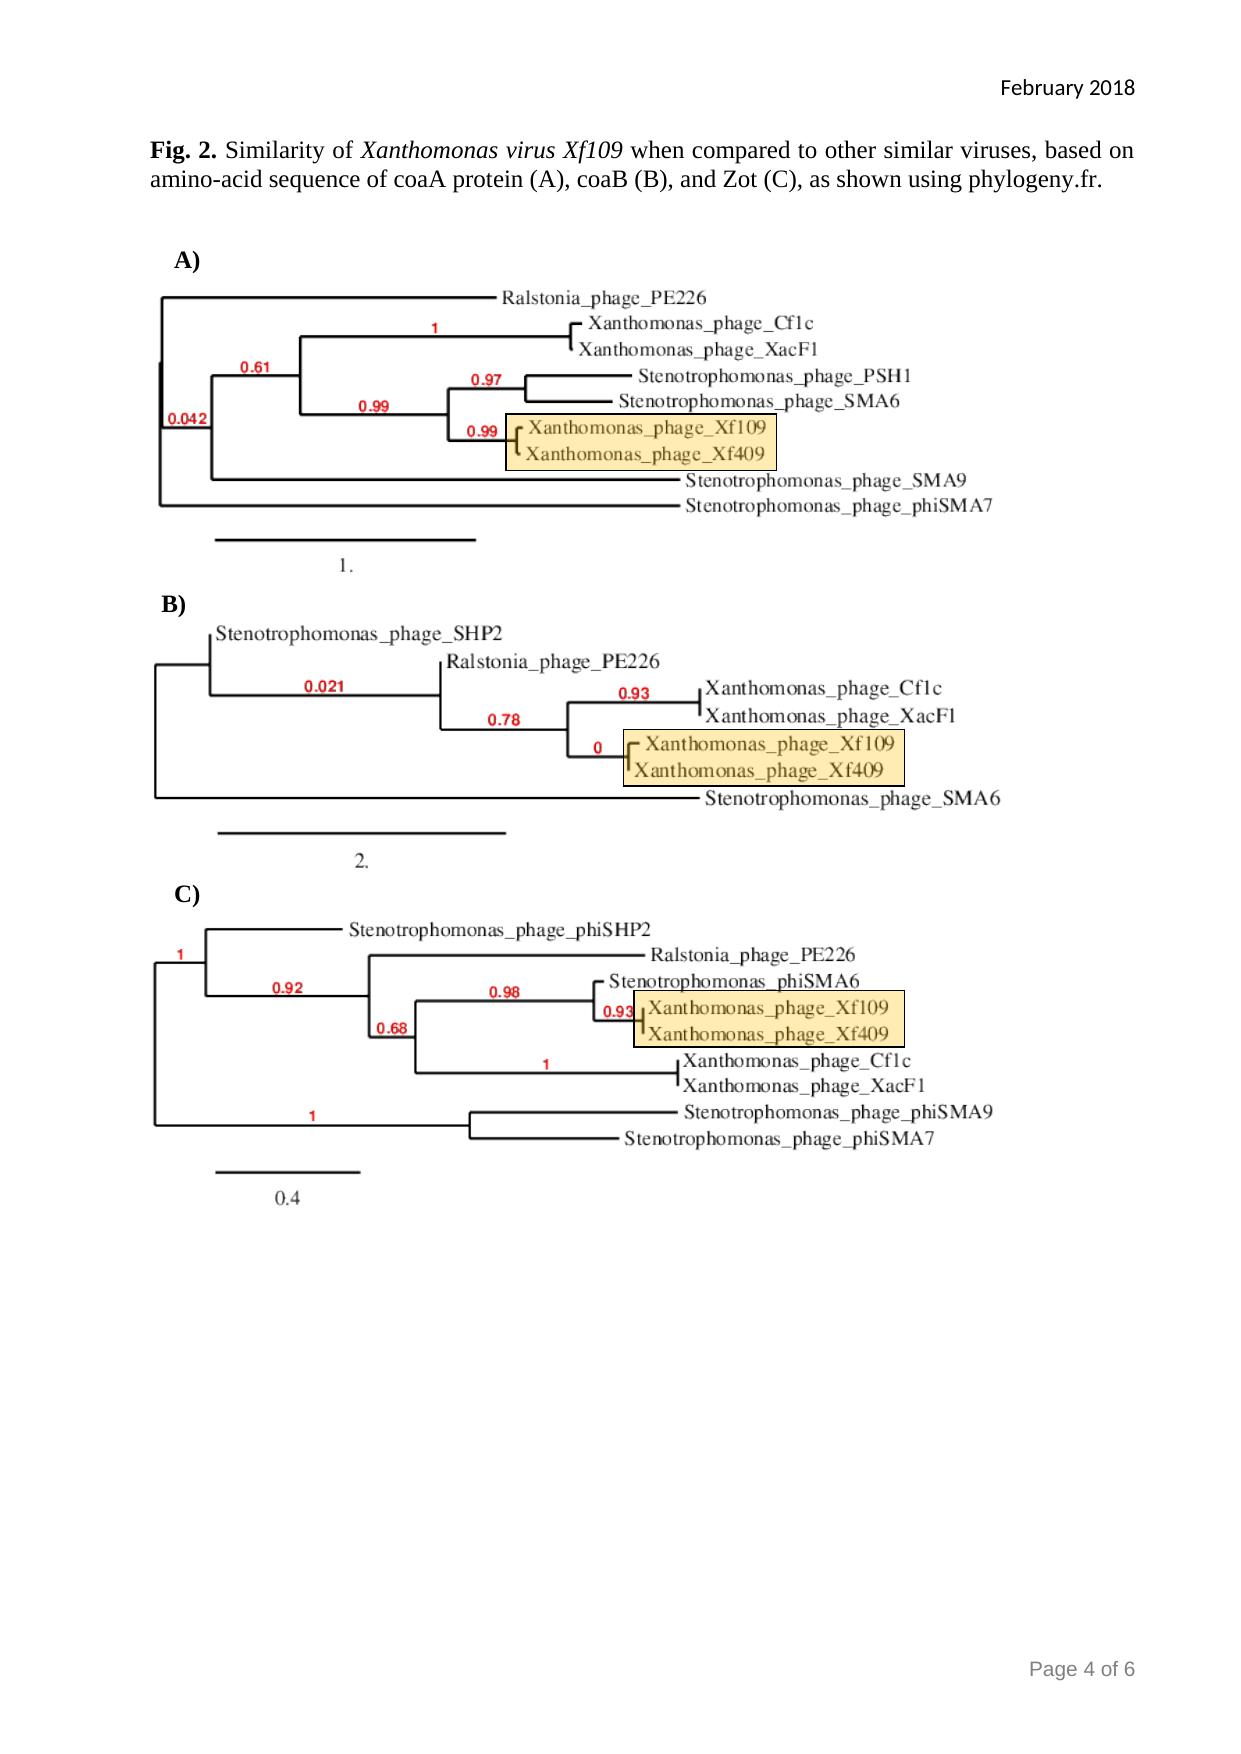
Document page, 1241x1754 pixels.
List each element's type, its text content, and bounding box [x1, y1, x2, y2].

picture [150, 278, 1136, 586]
picture [150, 614, 1136, 882]
text Fig. 2. Similarity of Xanthomonas virus Xf109 when compared to other similar viruses, based on amino-acid sequence of coaA protein (A), coaB (B), and Zot (C), as shown using phylogeny.fr. [150, 135, 1135, 192]
picture [150, 910, 1136, 1219]
